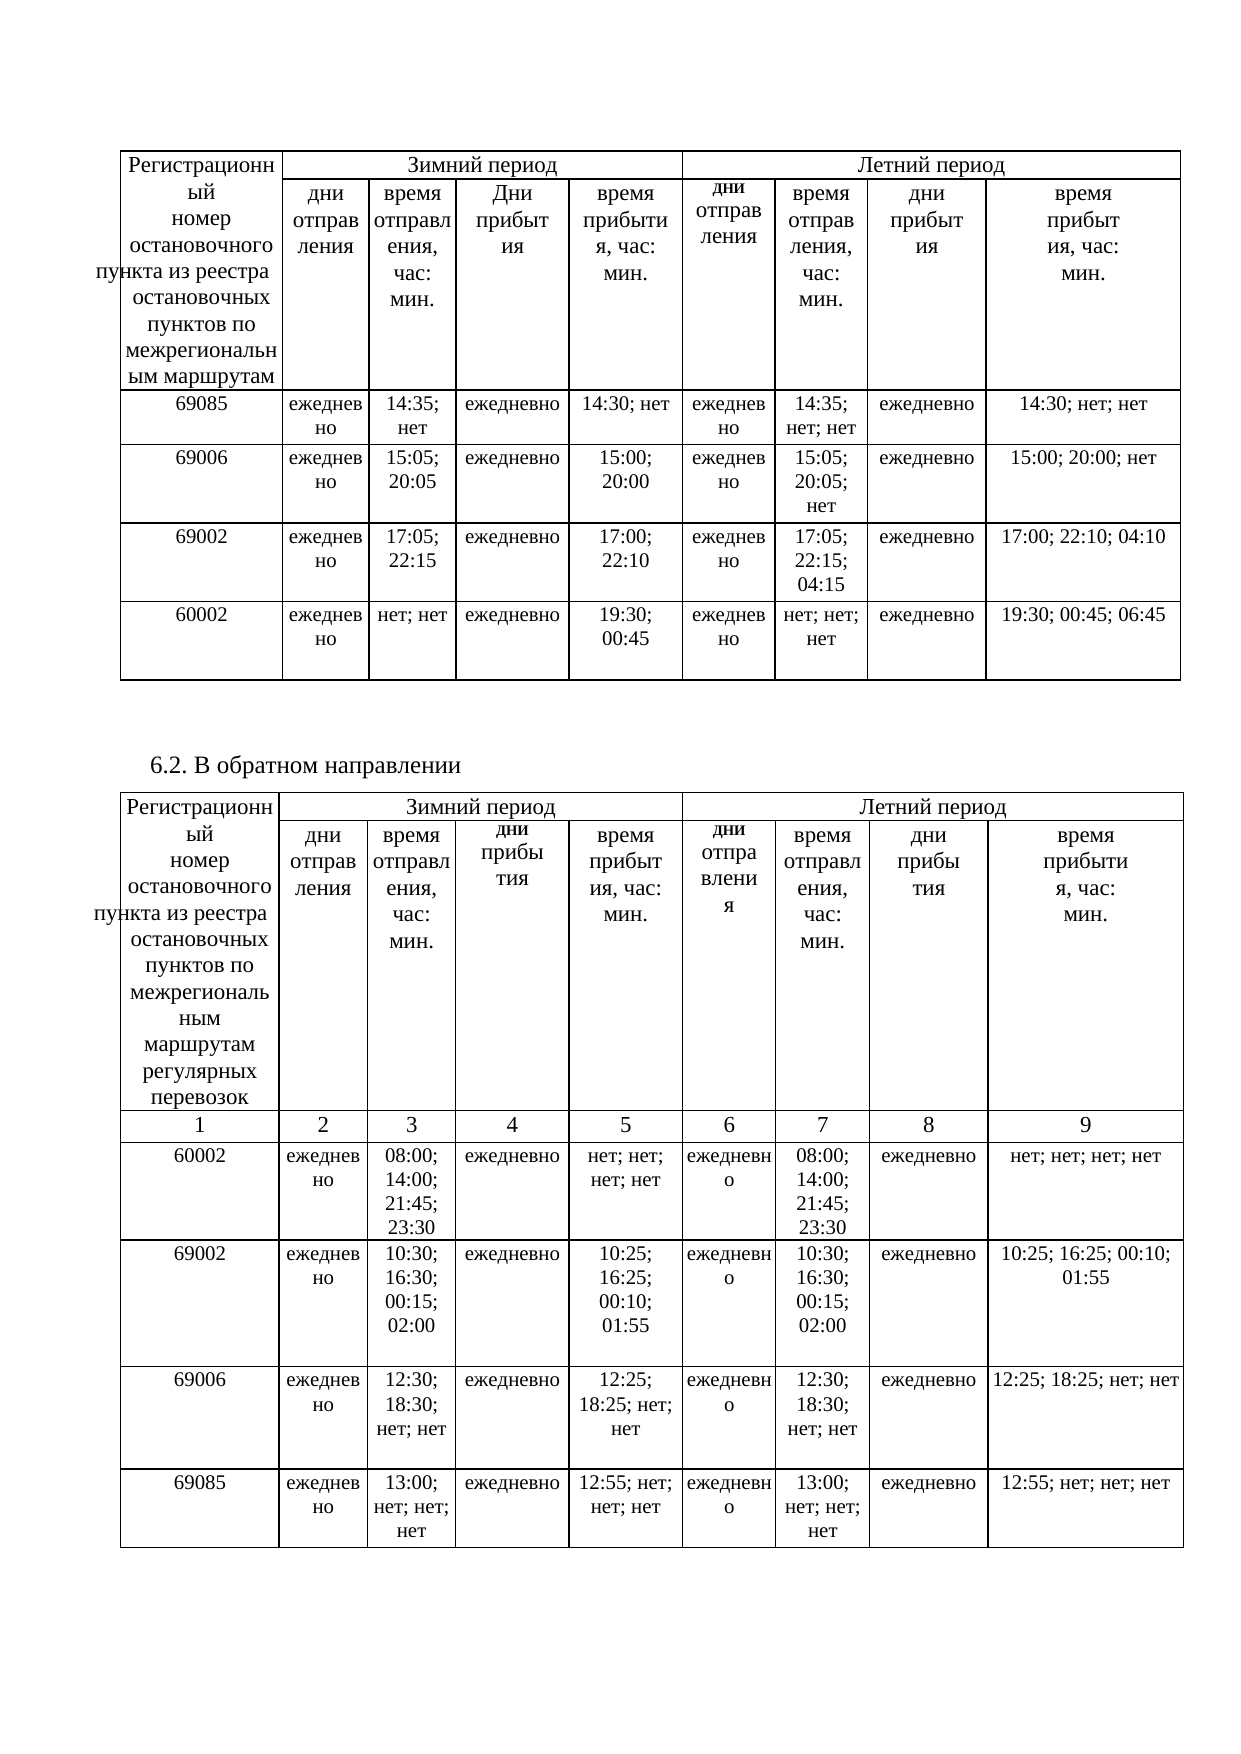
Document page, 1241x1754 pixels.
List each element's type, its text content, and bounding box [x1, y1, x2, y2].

table_cell дни прибы тия [870, 821, 987, 1109]
table_cell 19:30; 00:45; 06:45 [987, 602, 1180, 679]
table_cell 5 [570, 1111, 682, 1141]
table_cell ежедневно [868, 445, 985, 522]
table_cell 7 [776, 1111, 869, 1141]
table_cell 2 [280, 1111, 367, 1141]
table_cell время прибыти я, час: мин. [570, 180, 682, 389]
table_cell нет; нет; нет; нет [989, 1143, 1183, 1239]
table_cell ежедневно [280, 1241, 367, 1366]
table_cell 14:35; нет [370, 391, 455, 444]
table_cell 4 [456, 1111, 568, 1141]
table_cell 60002 [121, 1143, 278, 1239]
table_cell ежедневно [280, 1367, 367, 1468]
table_cell 12:25; 18:25; нет; нет [570, 1367, 682, 1468]
table_cell Дни прибыт ия [457, 180, 568, 389]
table_cell 14:30; нет; нет [987, 391, 1180, 444]
table_cell дни отправ ления [283, 180, 368, 389]
table_cell ежедневно [283, 445, 368, 522]
table_cell 08:00; 14:00; 21:45; 23:30 [776, 1143, 869, 1239]
table_cell ежедневно [683, 1367, 775, 1468]
table_cell 3 [368, 1111, 455, 1141]
table_cell ежедневно [868, 602, 985, 679]
table_cell 69002 [121, 524, 282, 601]
table_cell 17:00; 22:10; 04:10 [987, 524, 1180, 601]
table_cell ежедневно [870, 1241, 987, 1366]
table_cell 15:05; 20:05; нет [776, 445, 867, 522]
table_cell ежедневно [280, 1143, 367, 1239]
table_cell 13:00; нет; нет; нет [776, 1470, 869, 1547]
table_cell ежедневно [868, 524, 985, 601]
table_cell дни отправ ления [280, 821, 367, 1109]
table_cell ежедневно [457, 391, 568, 444]
table_cell ежедневно [683, 602, 774, 679]
table_cell ежедневно [456, 1367, 568, 1468]
table_header Зимний период [280, 793, 682, 820]
table_cell 19:30; 00:45 [570, 602, 682, 679]
table_cell время отправл ения, час: мин. [370, 180, 455, 389]
table_cell 13:00; нет; нет; нет [368, 1470, 455, 1547]
table_cell 08:00; 14:00; 21:45; 23:30 [368, 1143, 455, 1239]
table_cell 12:25; 18:25; нет; нет [989, 1367, 1183, 1468]
table_cell 14:30; нет [570, 391, 682, 444]
table_cell 17:05; 22:15 [370, 524, 455, 601]
table_cell 12:30; 18:30; нет; нет [776, 1367, 869, 1468]
text 6.2. В обратном направлении [150, 751, 1090, 779]
table_cell ДНИ отпра влени я [683, 821, 775, 1109]
table_cell ежедневно [457, 602, 568, 679]
table_cell нет; нет [370, 602, 455, 679]
table_cell ежедневно [280, 1470, 367, 1547]
table_cell 12:55; нет; нет; нет [989, 1470, 1183, 1547]
table_cell 69085 [121, 391, 282, 444]
table_cell 14:35; нет; нет [776, 391, 867, 444]
table_cell 8 [870, 1111, 987, 1141]
table_cell 17:00; 22:10 [570, 524, 682, 601]
table_cell ежедневно [456, 1470, 568, 1547]
table_cell ежедневно [456, 1143, 568, 1239]
table_cell ежедневно [457, 524, 568, 601]
table_cell ежедневно [283, 602, 368, 679]
table_cell 60002 [121, 602, 282, 679]
table_cell ДНИ прибы тия [456, 821, 568, 1109]
table_cell 9 [989, 1111, 1183, 1141]
table_cell 6 [683, 1111, 775, 1141]
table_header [121, 152, 282, 389]
table_cell ежедневно [683, 1470, 775, 1547]
table_cell 10:25; 16:25; 00:10; 01:55 [989, 1241, 1183, 1366]
table_header Регистрационный номер остановочного пункта из реестра остановочных пунктов по межрегиональным маршрутам регулярных перевозок [121, 793, 278, 1109]
table_cell 69006 [121, 445, 282, 522]
table_cell ежедневно [868, 391, 985, 444]
table_cell 69085 [121, 1470, 278, 1547]
table_cell время прибыт ия, час: мин. [570, 821, 682, 1109]
table_cell 17:05; 22:15; 04:15 [776, 524, 867, 601]
table_cell 69006 [121, 1367, 278, 1468]
table_cell ежедневно [683, 1241, 775, 1366]
table_cell время отправл ения, час: мин. [368, 821, 455, 1109]
table_cell 1 [121, 1111, 278, 1141]
table_cell 10:30; 16:30; 00:15; 02:00 [776, 1241, 869, 1366]
table_cell нет; нет; нет [776, 602, 867, 679]
table_cell ежедневно [870, 1367, 987, 1468]
table_cell дни прибыт ия [868, 180, 985, 389]
table_cell ежедневно [870, 1143, 987, 1239]
table_header Летний период [683, 152, 1180, 178]
table_cell 15:00; 20:00; нет [987, 445, 1180, 522]
table_cell время прибыт ия, час: мин. [987, 180, 1180, 389]
table_cell время отправл ения, час: мин. [776, 821, 869, 1109]
table_cell 69002 [121, 1241, 278, 1366]
table_header Зимний период [283, 152, 682, 178]
table_cell время прибыти я, час: мин. [989, 821, 1183, 1109]
table_cell ежедневно [283, 391, 368, 444]
table_cell 10:30; 16:30; 00:15; 02:00 [368, 1241, 455, 1366]
table_cell ДНИ отправ ления [683, 180, 774, 389]
table_header Летний период [683, 793, 1183, 820]
table_cell ежедневно [456, 1241, 568, 1366]
table_cell ежедневно [457, 445, 568, 522]
table_cell 12:55; нет; нет; нет [570, 1470, 682, 1547]
table_cell 15:05; 20:05 [370, 445, 455, 522]
table_cell ежедневно [683, 391, 774, 444]
table_cell ежедневно [283, 524, 368, 601]
table_cell ежедневно [683, 445, 774, 522]
table_cell нет; нет; нет; нет [570, 1143, 682, 1239]
table_cell 12:30; 18:30; нет; нет [368, 1367, 455, 1468]
table_cell ежедневно [870, 1470, 987, 1547]
table_cell ежедневно [683, 524, 774, 601]
table_cell 10:25; 16:25; 00:10; 01:55 [570, 1241, 682, 1366]
table_cell 15:00; 20:00 [570, 445, 682, 522]
table_cell время отправ ления, час: мин. [776, 180, 867, 389]
table_cell ежедневно [683, 1143, 775, 1239]
